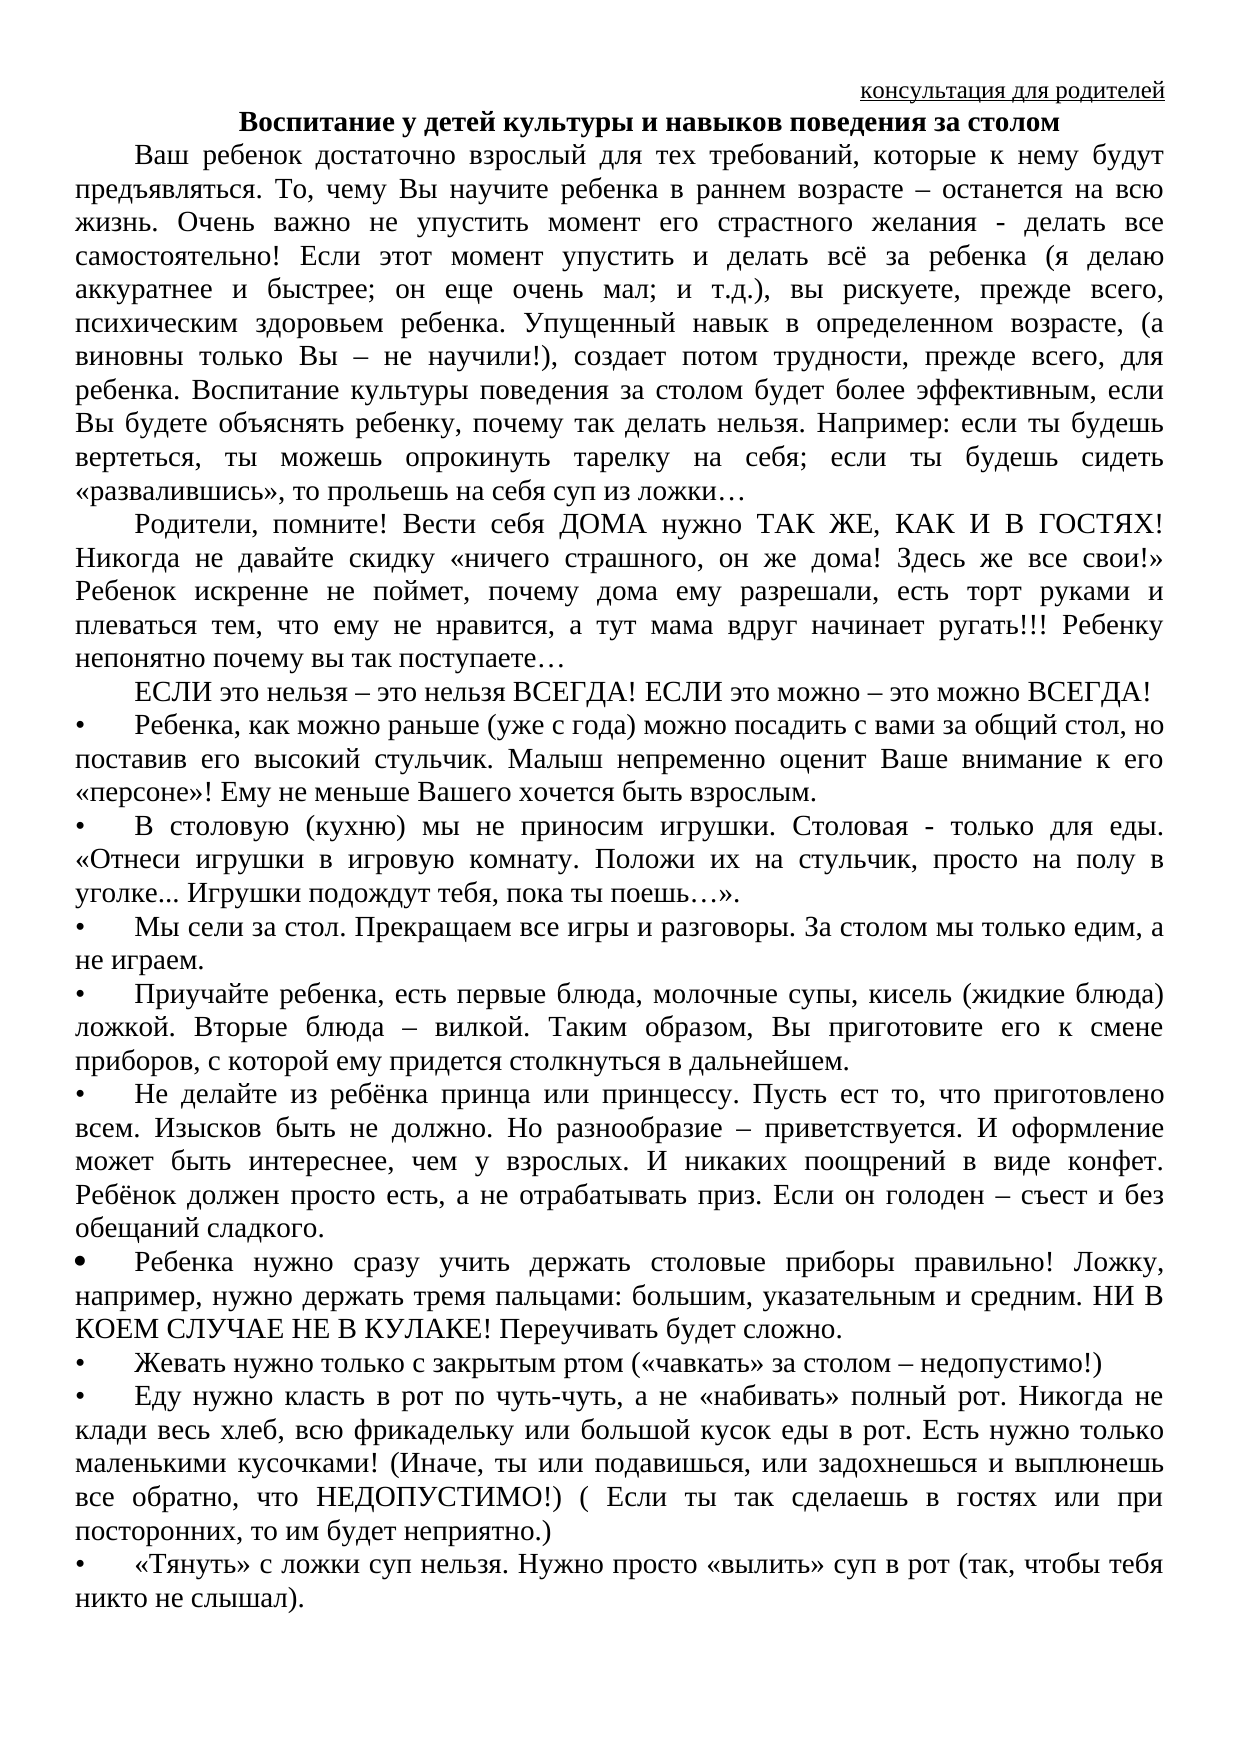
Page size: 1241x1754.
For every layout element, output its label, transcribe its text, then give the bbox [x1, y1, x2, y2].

text • Приучайте ребенка, есть первые блюда, молочные супы, кисель (жидкие блюда) ложкой. Вторые блюда – вилкой. Таким образом, Вы приготовите его к смене приборов, с которой ему придется столкнуться в дальнейшем. [75, 976, 1165, 1076]
text • «Тянуть» с ложки суп нельзя. Нужно просто «вылить» суп в рот (так, чтобы тебя никто не слышал). [75, 1546, 1165, 1613]
text • Не делайте из ребёнка принца или принцессу. Пусть ест то, что приготовлено всем. Изысков быть не должно. Но разнообразие – приветствуется. И оформление может быть интереснее, чем у взрослых. И никаких поощрений в виде конфет. Ребёнок должен просто есть, а не отрабатывать приз. Если он голоден – съест и без обещаний сладкого. [75, 1076, 1165, 1244]
text Воспитание у детей культуры и навыков поведения за столом [75, 104, 1165, 137]
text • В столовую (кухню) мы не приносим игрушки. Столовая - только для еды. «Отнеси игрушки в игровую комнату. Положи их на стульчик, просто на полу в уголке... Игрушки подождут тебя, пока ты поешь…». [75, 808, 1165, 909]
text • Ребенка, как можно раньше (уже с года) можно посадить с вами за общий стол, но поставив его высокий стульчик. Малыш непременно оценит Ваше внимание к его «персоне»! Ему не меньше Вашего хочется быть взрослым. [75, 707, 1165, 808]
text • Еду нужно класть в рот по чуть-чуть, а не «набивать» полный рот. Никогда не клади весь хлеб, всю фрикадельку или большой кусок еды в рот. Есть нужно только маленькими кусочками! (Иначе, ты или подавишься, или задохнешься и выплюнешь все обратно, что НЕДОПУСТИМО!) ( Если ты так сделаешь в гостях или при посторонних, то им будет неприятно.) [75, 1378, 1165, 1546]
text • Мы сели за стол. Прекращаем все игры и разговоры. За столом мы только едим, а не играем. [75, 909, 1165, 976]
text консультация для родителей [75, 75, 1165, 104]
text • Жевать нужно только с закрытым ртом («чавкать» за столом – недопустимо!) [75, 1345, 1165, 1378]
text Ваш ребенок достаточно взрослый для тех требований, которые к нему будут предъявляться. То, чему Вы научите ребенка в раннем возрасте – останется на всю жизнь. Очень важно не упустить момент его страстного желания - делать все самостоятельно! Если этот момент упустить и делать всё за ребенка (я делаю аккуратнее и быстрее; он еще очень мал; и т.д.), вы рискуете, прежде всего, психическим здоровьем ребенка. Упущенный навык в определенном возрасте, (а виновны только Вы – не научили!), создает потом трудности, прежде всего, для ребенка. Воспитание культуры поведения за столом будет более эффективным, если Вы будете объяснять ребенку, почему так делать нельзя. Например: если ты будешь вертеться, ты можешь опрокинуть тарелку на себя; если ты будешь сидеть «развалившись», то прольешь на себя суп из ложки… [75, 137, 1165, 506]
list Ребенка нужно сразу учить держать столовые приборы правильно! Ложку, например, нужно держать тремя пальцами: большим, указательным и средним. НИ В КОЕМ СЛУЧАЕ НЕ В КУЛАКЕ! Переучивать будет сложно. [75, 1244, 1165, 1345]
text Родители, помните! Вести себя ДОМА нужно ТАК ЖЕ, КАК И В ГОСТЯХ! Никогда не давайте скидку «ничего страшного, он же дома! Здесь же все свои!» Ребенок искренне не поймет, почему дома ему разрешали, есть торт руками и плеваться тем, что ему не нравится, а тут мама вдруг начинает ругать!!! Ребенку непонятно почему вы так поступаете… [75, 506, 1165, 674]
text ЕСЛИ это нельзя – это нельзя ВСЕГДА! ЕСЛИ это можно – это можно ВСЕГДА! [75, 674, 1165, 707]
